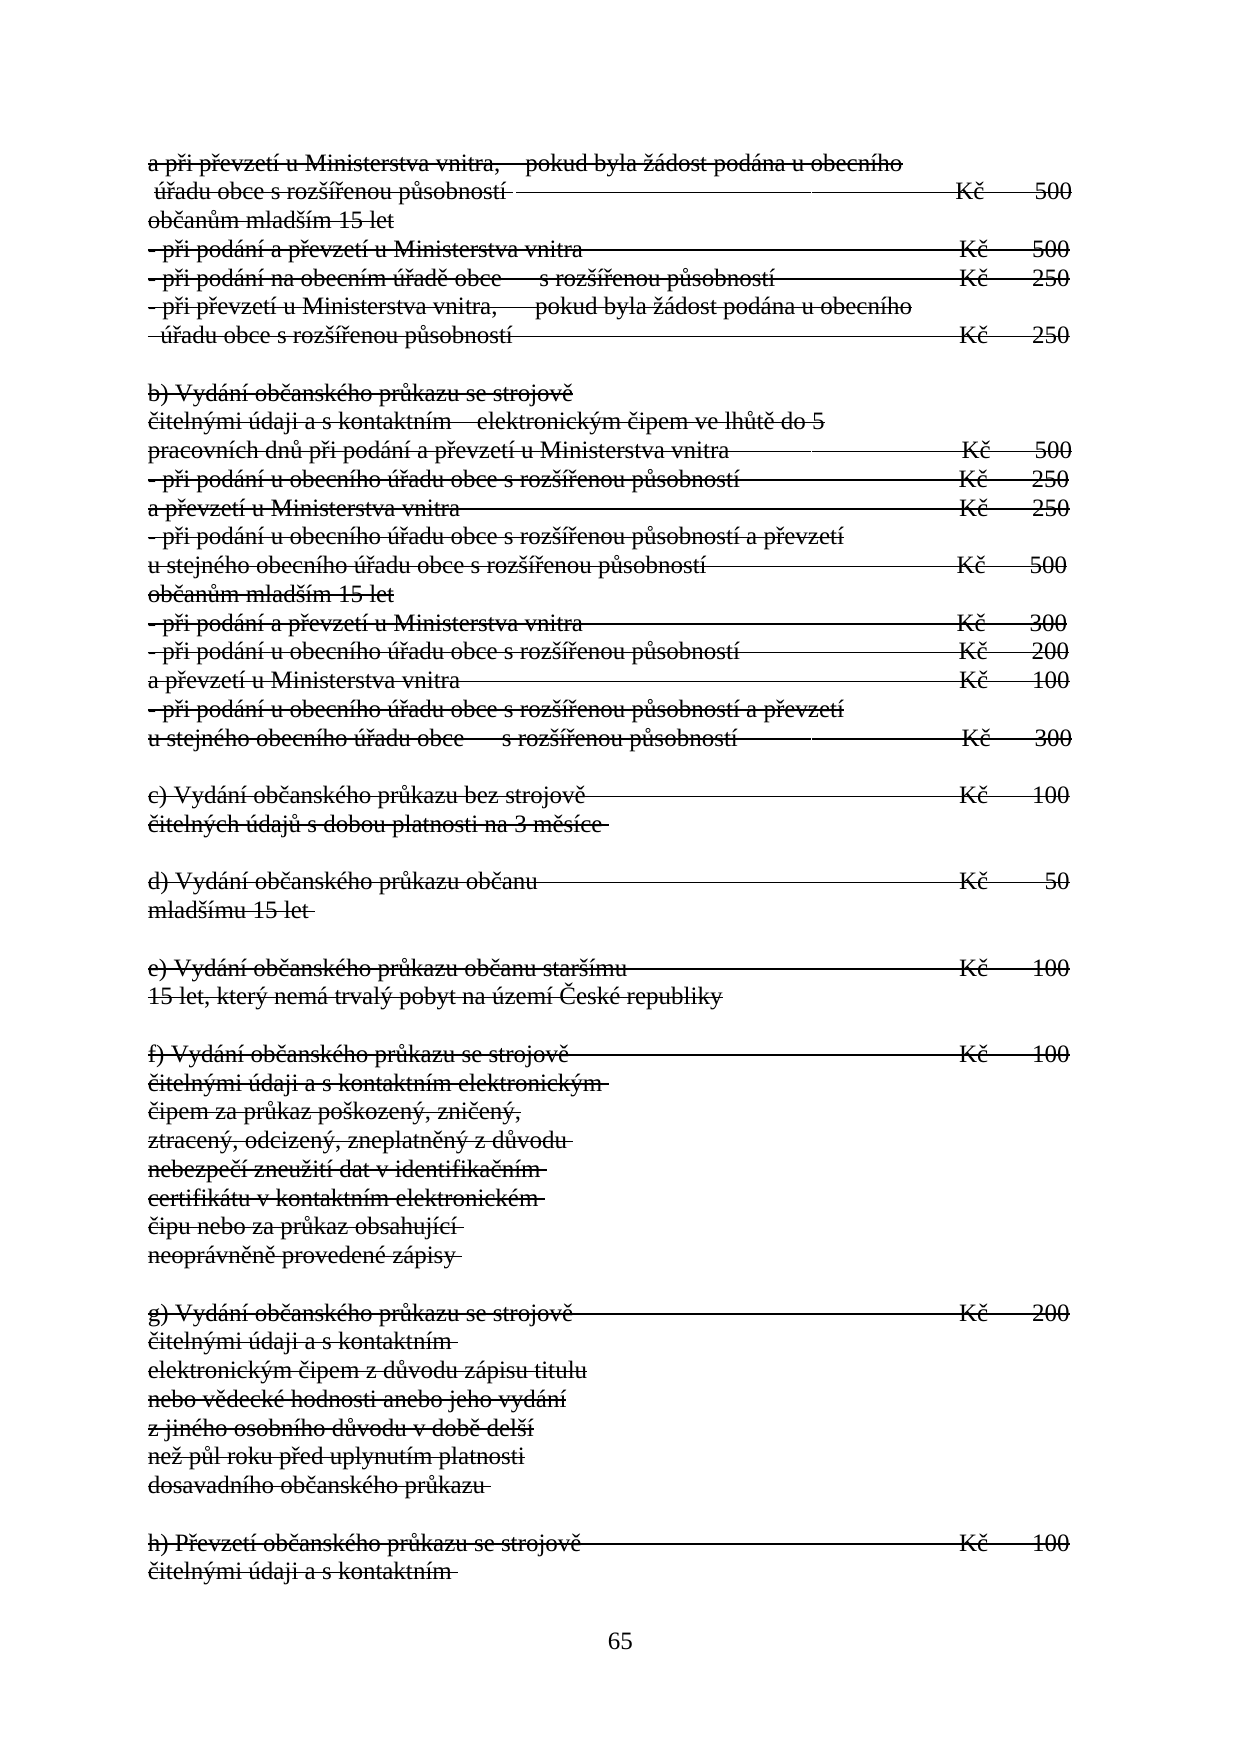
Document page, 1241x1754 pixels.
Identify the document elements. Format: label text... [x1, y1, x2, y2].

text - při podání na obecním úřadě obce s rozšířenou působností Kč 250 [148, 263, 1093, 291]
text - při podání a převzetí u Ministerstva vnitra Kč 500 [148, 234, 1093, 263]
text a převzetí u Ministerstva vnitra Kč 100 [148, 665, 1093, 694]
text 15 let, který nemá trvalý pobyt na území České republiky [148, 981, 1093, 1010]
text čitelnými údaji a s kontaktním elektronickým [148, 1068, 1093, 1096]
text úřadu obce s rozšířenou působností Kč 250 [148, 320, 1093, 349]
text d) Vydání občanského průkazu občanu Kč 50 [148, 866, 1093, 895]
text u stejného obecního úřadu obce s rozšířenou působností Kč 300 [148, 723, 1093, 751]
text - při převzetí u Ministerstva vnitra, pokud byla žádost podána u obecního [148, 291, 1093, 320]
text f) Vydání občanského průkazu se strojově Kč 100 [148, 1039, 1093, 1068]
text nebo vědecké hodnosti anebo jeho vydání [148, 1384, 1093, 1413]
text čitelnými údaji a s kontaktním [148, 1556, 1093, 1585]
text c) Vydání občanského průkazu bez strojově Kč 100 [148, 780, 1093, 809]
text z jiného osobního důvodu v době delší [148, 1413, 1093, 1441]
text elektronickým čipem z důvodu zápisu titulu [148, 1355, 1093, 1384]
text dosavadního občanského průkazu [148, 1470, 1093, 1499]
text čitelnými údaji a s kontaktním [148, 1326, 1093, 1355]
text - při podání u obecního úřadu obce s rozšířenou působností a převzetí [148, 521, 1093, 550]
text certifikátu v kontaktním elektronickém [148, 1183, 1093, 1211]
text mladšímu 15 let [148, 895, 1093, 924]
text občanům mladším 15 let [148, 579, 1093, 608]
text čipu nebo za průkaz obsahující [148, 1211, 1093, 1240]
text úřadu obce s rozšířenou působností Kč 500 [148, 176, 1093, 205]
text - při podání u obecního úřadu obce s rozšířenou působností Kč 200 [148, 636, 1093, 665]
text čipem za průkaz poškozený, zničený, [148, 1096, 1093, 1125]
text a při převzetí u Ministerstva vnitra, pokud byla žádost podána u obecního [148, 148, 1093, 176]
text a převzetí u Ministerstva vnitra Kč 250 [148, 493, 1093, 521]
text u stejného obecního úřadu obce s rozšířenou působností Kč 500 [148, 550, 1093, 579]
text nebezpečí zneužití dat v identifikačním [148, 1154, 1093, 1183]
text neoprávněně provedené zápisy [148, 1240, 1093, 1269]
text pracovních dnů při podání a převzetí u Ministerstva vnitra Kč 500 [148, 435, 1093, 464]
text e) Vydání občanského průkazu občanu staršímu Kč 100 [148, 953, 1093, 981]
text h) Převzetí občanského průkazu se strojově Kč 100 [148, 1528, 1093, 1556]
text ztracený, odcizený, zneplatněný z důvodu [148, 1125, 1093, 1154]
text - při podání a převzetí u Ministerstva vnitra Kč 300 [148, 608, 1093, 636]
text g) Vydání občanského průkazu se strojově Kč 200 [148, 1298, 1093, 1326]
text - při podání u obecního úřadu obce s rozšířenou působností Kč 250 [148, 464, 1093, 493]
text než půl roku před uplynutím platnosti [148, 1441, 1093, 1470]
text - při podání u obecního úřadu obce s rozšířenou působností a převzetí [148, 694, 1093, 723]
text občanům mladším 15 let [148, 205, 1093, 234]
text b) Vydání občanského průkazu se strojově [148, 378, 1093, 406]
text čitelnými údaji a s kontaktním elektronickým čipem ve lhůtě do 5 [148, 406, 1093, 435]
text čitelných údajů s dobou platnosti na 3 měsíce [148, 809, 1093, 838]
